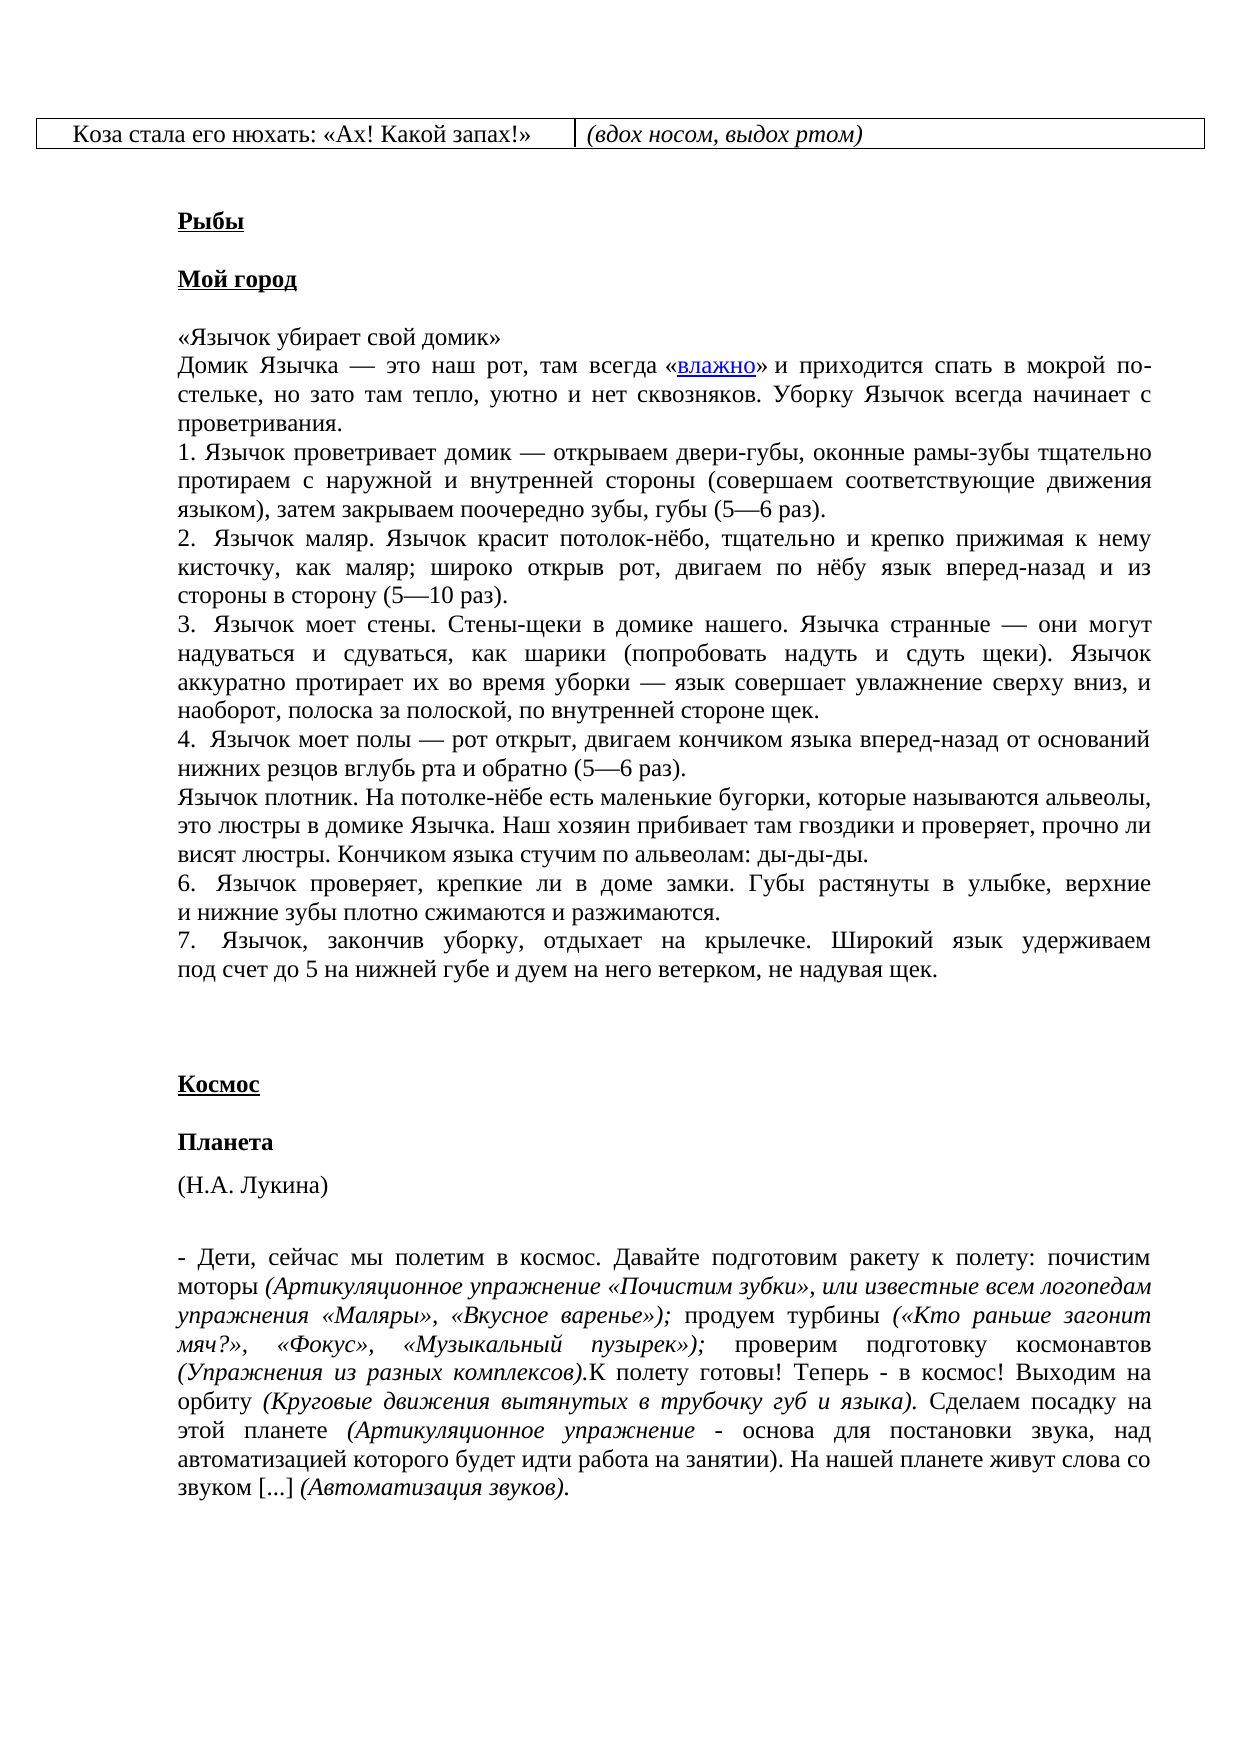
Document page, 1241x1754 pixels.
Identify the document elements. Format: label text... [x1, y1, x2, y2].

text 1. Язычок проветривает домик — открываем двери-губы, оконные рамы-зубы тщательно протираем с наружной и внутренней стороны (совершаем соответствующие движения языком), затем закрываем поочередно зубы, губы (5—6 раз). [177, 437, 1152, 523]
text Язычок плотник. На потолке-нёбе есть маленькие бугорки, которые называются альвеолы, это люстры в домике Язычка. Наш хозяин прибивает там гвоздики и проверяет, прочно ли висят люстры. Кончиком языка стучим по альвеолам: ды-ды-ды. [177, 782, 1152, 868]
table_cell (вдох носом, выдох ртом) [576, 119, 1204, 147]
text Космос [177, 1069, 1152, 1098]
text 2. Язычок маляр. Язычок красит потолок-нёбо, тщательно и крепко прижимая к нему кисточку, как маляр; широко открыв рот, двигаем по нёбу язык вперед-назад и из стороны в сторону (5—10 раз). [177, 523, 1152, 609]
text 4. Язычок моет полы — рот открыт, двигаем кончиком языка вперед-назад от оснований нижних резцов вглубь рта и обратно (5—6 раз). [177, 724, 1152, 782]
table_cell Коза стала его нюхать: «Ах! Какой запах!» [37, 119, 574, 147]
text Планета [177, 1127, 1152, 1156]
text Домик Язычка — это наш рот, там всегда «влажно» и приходится спать в мокрой постельке, но зато там тепло, уютно и нет сквозняков. Уборку Язычок всегда начинает с проветривания. [177, 350, 1152, 437]
text «Язычок убирает свой домик» [177, 322, 1152, 350]
text 3. Язычок моет стены. Стены-щеки в домике нашего. Язычка странные — они могут надуваться и сдуваться, как шарики (попробовать надуть и сдуть щеки). Язычок аккуратно протирает их во время уборки — язык совершает увлажнение сверху вниз, и наоборот, полоска за полоской, по внутренней стороне щек. [177, 609, 1152, 724]
text Мой город [177, 264, 1152, 292]
text (Н.А. Лукина) [177, 1171, 1152, 1199]
text Рыбы [177, 206, 1152, 234]
text 6. Язычок проверяет, крепкие ли в доме замки. Губы растянуты в улыбке, верхние и нижние зубы плотно сжимаются и разжимаются. [177, 868, 1152, 925]
text - Дети, сейчас мы полетим в космос. Давайте подготовим ракету к полету: почистим моторы (Артикуляционное упражнение «Почистим зубки», или известные всем логопедам упражнения «Маляры», «Вкусное варенье»); продуем турбины («Кто раньше загонит мяч?», «Фокус», «Музыкальный пузырек»); проверим подготовку космонавтов (Упражнения из разных комплексов).К полету готовы! Теперь - в космос! Выходим на орбиту (Круговые движения вытянутых в трубочку губ и языка). Сделаем посадку на этой планете (Артикуляционное упражнение - основа для постановки звука, над автоматизацией которого будет идти работа на занятии). На нашей планете живут слова со звуком [...] (Автоматизация звуков). [177, 1242, 1152, 1501]
text 7. Язычок, закончив уборку, отдыхает на крылечке. Широкий язык удерживаем под счет до 5 на нижней губе и дуем на него ветерком, не надувая щек. [177, 925, 1152, 983]
